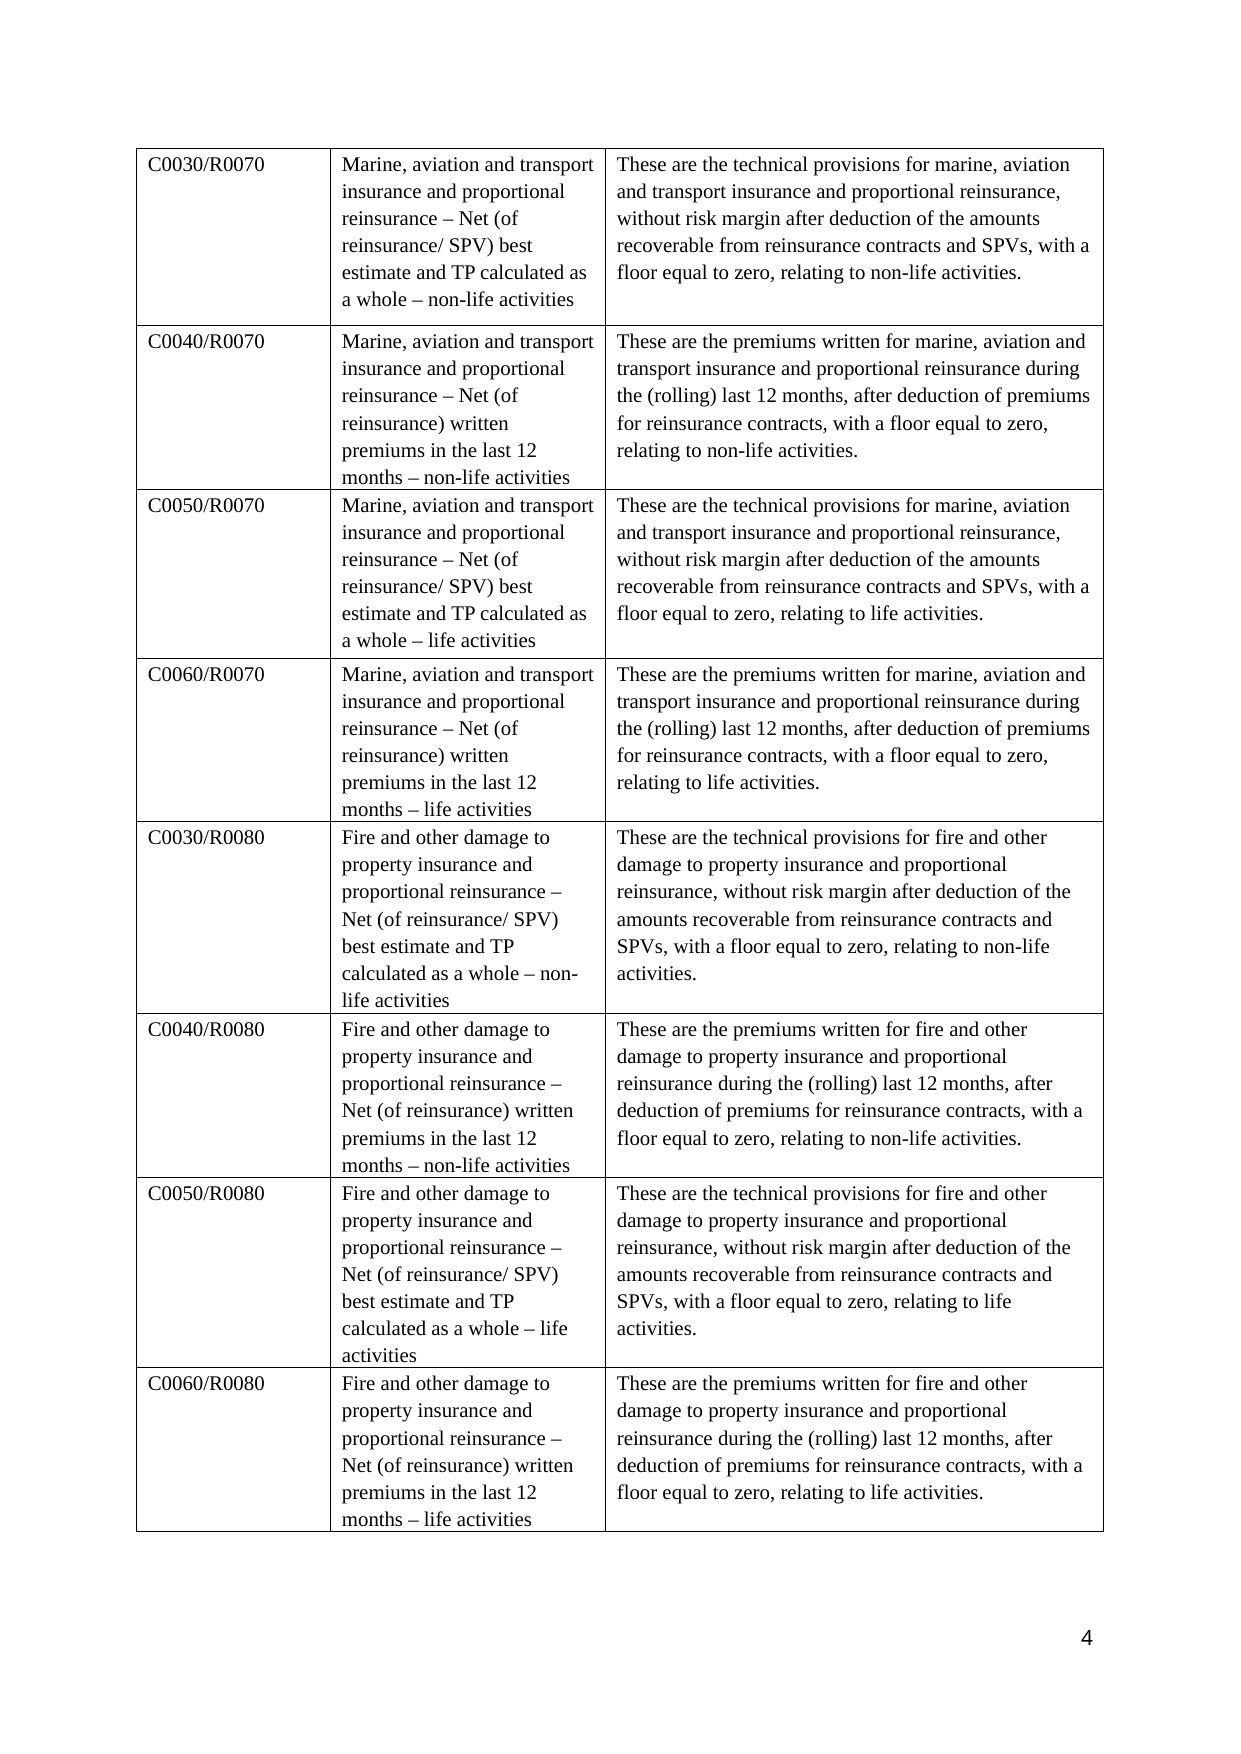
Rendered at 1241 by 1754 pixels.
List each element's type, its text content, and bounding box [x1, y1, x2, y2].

table_cell Fire and other damage to property insurance and proportional reinsurance – Net (of reinsurance/ SPV) best estimate and TP calculated as a whole – non-life activities [331, 822, 605, 1013]
table_cell These are the premiums written for marine, aviation and transport insurance and proportional reinsurance during the (rolling) last 12 months, after deduction of premiums for reinsurance contracts, with a floor equal to zero, relating to non-life activities. [606, 326, 1103, 489]
table_cell C0060/R0080 [137, 1368, 330, 1531]
table_cell These are the technical provisions for marine, aviation and transport insurance and proportional reinsurance, without risk margin after deduction of the amounts recoverable from reinsurance contracts and SPVs, with a floor equal to zero, relating to life activities. [606, 490, 1103, 658]
table_cell Marine, aviation and transport insurance and proportional reinsurance – Net (of reinsurance/ SPV) best estimate and TP calculated as a whole – life activities [331, 490, 605, 658]
table_cell These are the technical provisions for fire and other damage to property insurance and proportional reinsurance, without risk margin after deduction of the amounts recoverable from reinsurance contracts and SPVs, with a floor equal to zero, relating to non-life activities. [606, 822, 1103, 1013]
table_cell Fire and other damage to property insurance and proportional reinsurance – Net (of reinsurance/ SPV) best estimate and TP calculated as a whole – life activities [331, 1178, 605, 1367]
table_cell These are the premiums written for fire and other damage to property insurance and proportional reinsurance during the (rolling) last 12 months, after deduction of premiums for reinsurance contracts, with a floor equal to zero, relating to non-life activities. [606, 1014, 1103, 1177]
table_cell Marine, aviation and transport insurance and proportional reinsurance – Net (of reinsurance) written premiums in the last 12 months – non-life activities [331, 326, 605, 489]
table_cell These are the premiums written for fire and other damage to property insurance and proportional reinsurance during the (rolling) last 12 months, after deduction of premiums for reinsurance contracts, with a floor equal to zero, relating to life activities. [606, 1368, 1103, 1531]
table_cell C0060/R0070 [137, 659, 330, 821]
table_cell These are the technical provisions for fire and other damage to property insurance and proportional reinsurance, without risk margin after deduction of the amounts recoverable from reinsurance contracts and SPVs, with a floor equal to zero, relating to life activities. [606, 1178, 1103, 1367]
table_cell C0030/R0080 [137, 822, 330, 1013]
table_cell Marine, aviation and transport insurance and proportional reinsurance – Net (of reinsurance/ SPV) best estimate and TP calculated as a whole – non-life activities [331, 149, 605, 325]
table_cell Fire and other damage to property insurance and proportional reinsurance – Net (of reinsurance) written premiums in the last 12 months – non-life activities [331, 1014, 605, 1177]
table_cell C0040/R0080 [137, 1014, 330, 1177]
table_cell C0050/R0070 [137, 490, 330, 658]
table_cell Fire and other damage to property insurance and proportional reinsurance – Net (of reinsurance) written premiums in the last 12 months – life activities [331, 1368, 605, 1531]
table_cell These are the technical provisions for marine, aviation and transport insurance and proportional reinsurance, without risk margin after deduction of the amounts recoverable from reinsurance contracts and SPVs, with a floor equal to zero, relating to non-life activities. [606, 149, 1103, 325]
table_cell Marine, aviation and transport insurance and proportional reinsurance – Net (of reinsurance) written premiums in the last 12 months – life activities [331, 659, 605, 821]
table_cell C0040/R0070 [137, 326, 330, 489]
table_cell These are the premiums written for marine, aviation and transport insurance and proportional reinsurance during the (rolling) last 12 months, after deduction of premiums for reinsurance contracts, with a floor equal to zero, relating to life activities. [606, 659, 1103, 821]
table_cell C0030/R0070 [137, 149, 330, 325]
table_cell C0050/R0080 [137, 1178, 330, 1367]
